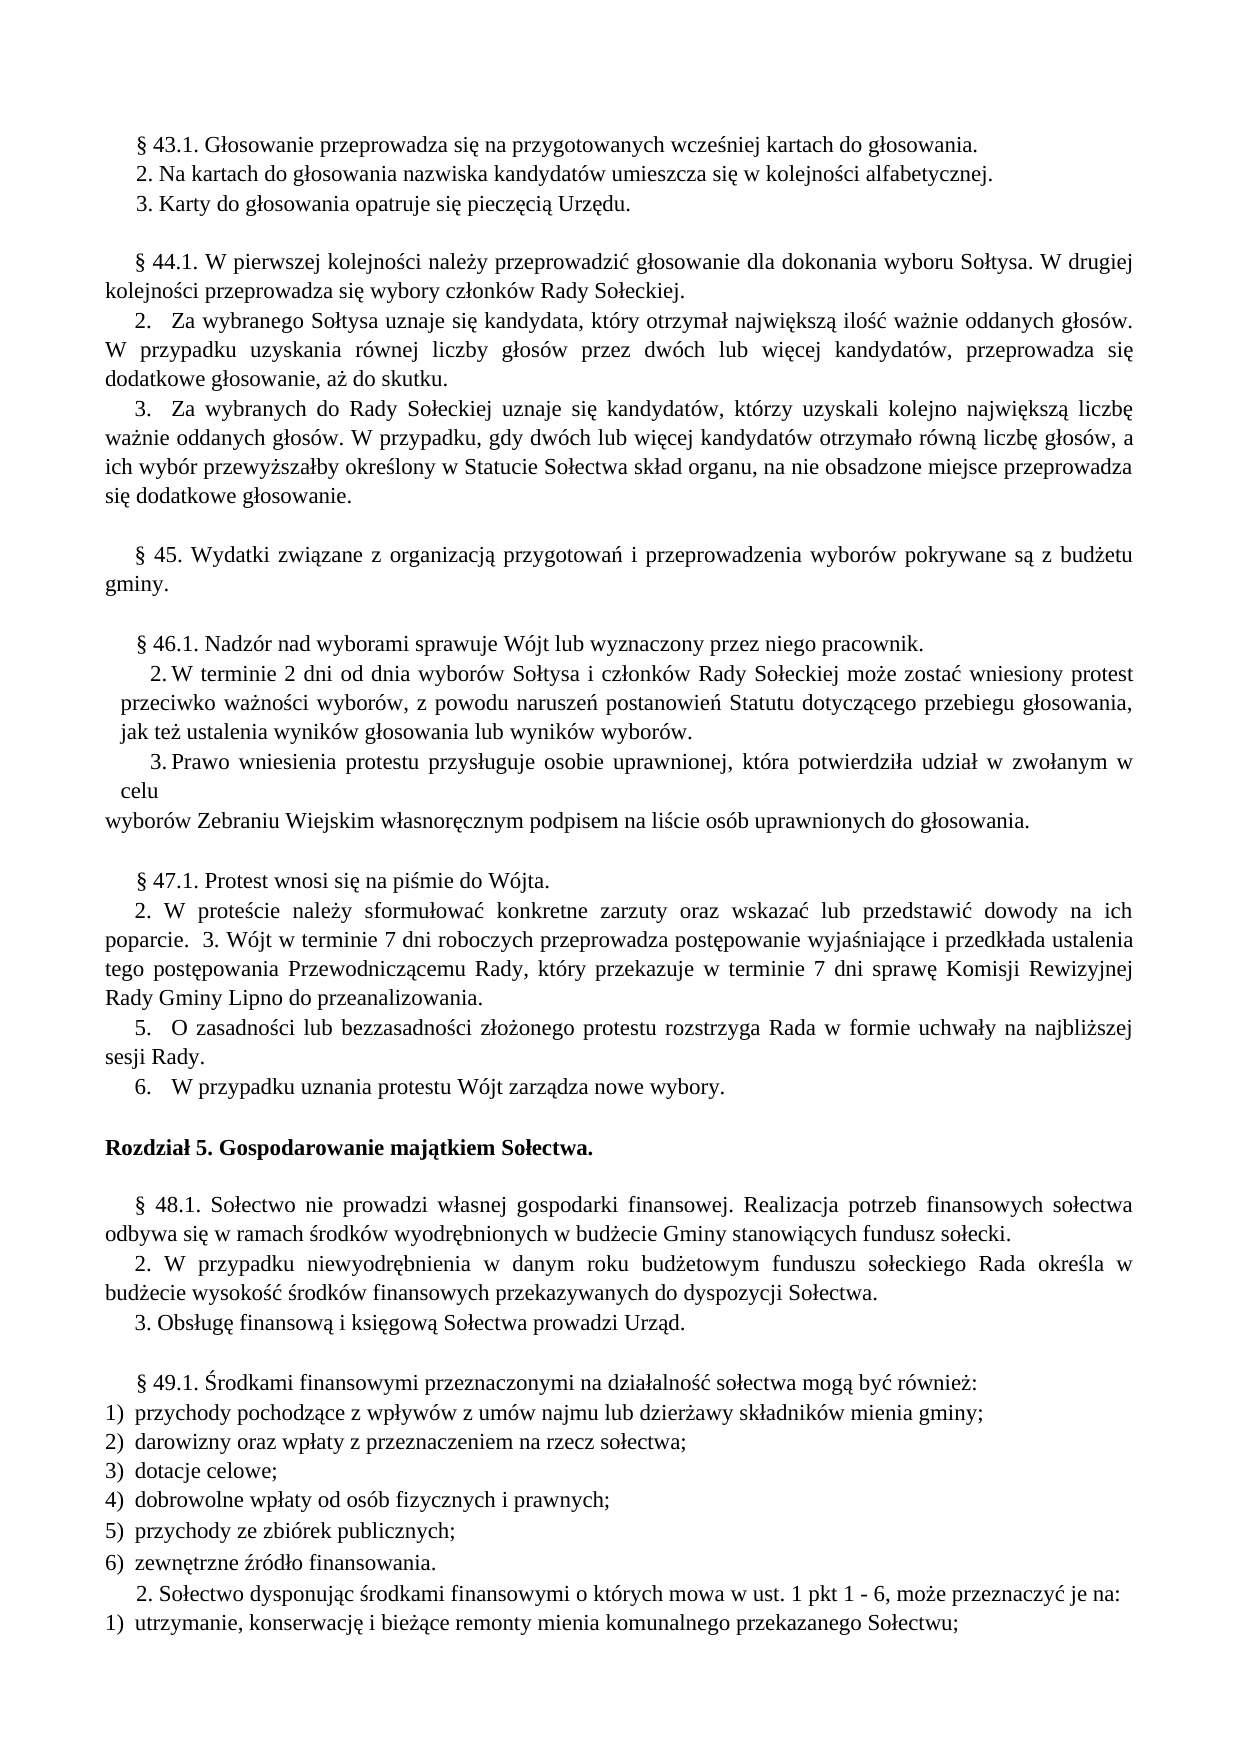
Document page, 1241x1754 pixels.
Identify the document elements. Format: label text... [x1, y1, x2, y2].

list W przypadku uznania protestu Wójt zarządza nowe wybory. [105, 1073, 1134, 1099]
list dobrowolne wpłaty od osób fizycznych i prawnych; [105, 1487, 1134, 1513]
text 3. Obsługę finansową i księgową Sołectwa prowadzi Urząd. [105, 1309, 1134, 1335]
list darowizny oraz wpłaty z przeznaczeniem na rzecz sołectwa; [105, 1428, 1134, 1454]
list utrzymanie, konserwację i bieżące remonty mienia komunalnego przekazanego Sołectwu; [105, 1609, 1134, 1636]
list Prawo wniesienia protestu przysługuje osobie uprawnionej, która potwierdziła udział w zwołanym w celu [120, 748, 1134, 803]
list Za wybranego Sołtysa uznaje się kandydata, który otrzymał największą ilość ważnie oddanych głosów. W przypadku uzyskania równej liczby głosów przez dwóch lub więcej kandydatów, przeprowadza się dodatkowe głosowanie, aż do skutku. [105, 307, 1134, 392]
text § 43.1. Głosowanie przeprowadza się na przygotowanych wcześniej kartach do głosowania. [136, 131, 1134, 157]
text 2. W proteście należy sformułować konkretne zarzuty oraz wskazać lub przedstawić dowody na ich poparcie. 3. Wójt w terminie 7 dni roboczych przeprowadza postępowanie wyjaśniające i przedkłada ustalenia tego postępowania Przewodniczącemu Rady, który przekazuje w terminie 7 dni sprawę Komisji Rewizyjnej Rady Gminy Lipno do przeanalizowania. [105, 897, 1134, 1011]
text 2. Sołectwo dysponując środkami finansowymi o których mowa w ust. 1 pkt 1 - 6, może przeznaczyć je na: [136, 1580, 1134, 1606]
text § 47.1. Protest wnosi się na piśmie do Wójta. [136, 867, 1134, 893]
subtitle Rozdział 5. Gospodarowanie majątkiem Sołectwa. [105, 1134, 856, 1160]
list przychody pochodzące z wpływów z umów najmu lub dzierżawy składników mienia gminy; [105, 1399, 1134, 1425]
text § 46.1. Nadzór nad wyborami sprawuje Wójt lub wyznaczony przez niego pracownik. [136, 630, 1134, 656]
text 3. Karty do głosowania opatruje się pieczęcią Urzędu. [136, 190, 1134, 216]
list Za wybranych do Rady Sołeckiej uznaje się kandydatów, którzy uzyskali kolejno największą liczbę ważnie oddanych głosów. W przypadku, gdy dwóch lub więcej kandydatów otrzymało równą liczbę głosów, a ich wybór przewyższałby określony w Statucie Sołectwa skład organu, na nie obsadzone miejsce przeprowadza się dodatkowe głosowanie. [105, 395, 1134, 509]
text § 45. Wydatki związane z organizacją przygotowań i przeprowadzenia wyborów pokrywane są z budżetu gminy. [105, 541, 1134, 596]
list zewnętrzne źródło finansowania. [105, 1549, 1134, 1575]
text 2. W przypadku niewyodrębnienia w danym roku budżetowym funduszu sołeckiego Rada określa w budżecie wysokość środków finansowych przekazywanych do dyspozycji Sołectwa. [105, 1250, 1134, 1306]
text § 49.1. Środkami finansowymi przeznaczonymi na działalność sołectwa mogą być również: [136, 1369, 1134, 1396]
text § 44.1. W pierwszej kolejności należy przeprowadzić głosowanie dla dokonania wyboru Sołtysa. W drugiej kolejności przeprowadza się wybory członków Rady Sołeckiej. [105, 248, 1134, 304]
text § 48.1. Sołectwo nie prowadzi własnej gospodarki finansowej. Realizacja potrzeb finansowych sołectwa odbywa się w ramach środków wyodrębnionych w budżecie Gminy stanowiących fundusz sołecki. [105, 1191, 1134, 1247]
text wyborów Zebraniu Wiejskim własnoręcznym podpisem na liście osób uprawnionych do głosowania. [105, 807, 1134, 833]
text 2. Na kartach do głosowania nazwiska kandydatów umieszcza się w kolejności alfabetycznej. [136, 160, 1134, 187]
list O zasadności lub bezzasadności złożonego protestu rozstrzyga Rada w formie uchwały na najbliższej sesji Rady. [105, 1014, 1134, 1069]
list dotacje celowe; [105, 1457, 1134, 1484]
list W terminie 2 dni od dnia wyborów Sołtysa i członków Rady Sołeckiej może zostać wniesiony protest przeciwko ważności wyborów, z powodu naruszeń postanowień Statutu dotyczącego przebiegu głosowania, jak też ustalenia wyników głosowania lub wyników wyborów. [120, 660, 1134, 744]
list przychody ze zbiórek publicznych; [105, 1518, 1134, 1544]
